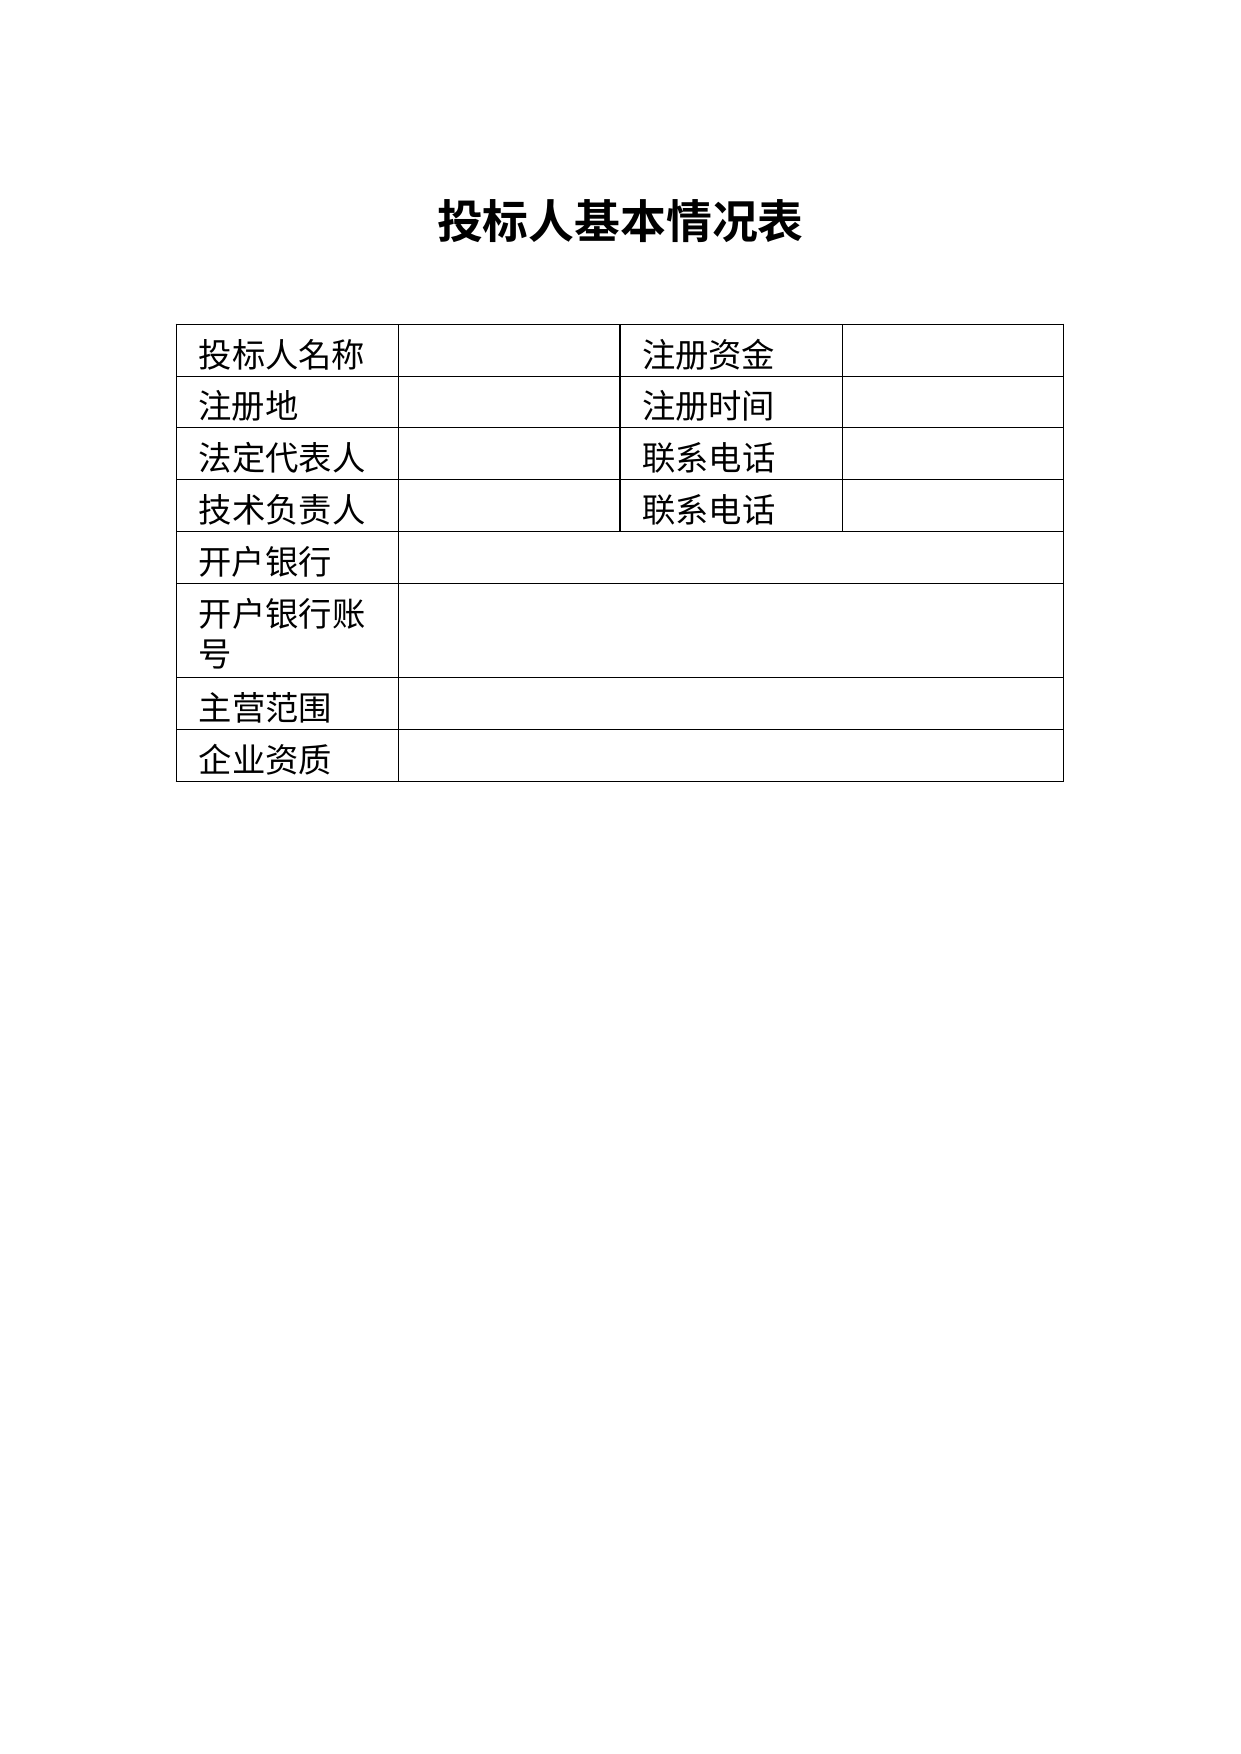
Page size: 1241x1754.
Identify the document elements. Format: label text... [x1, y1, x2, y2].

table_cell [399, 377, 619, 427]
table_cell 主营范围 [177, 678, 398, 729]
table_cell 开户银行账号 [177, 584, 398, 677]
subtitle 投标人基本情况表 [187, 189, 1053, 251]
table_cell [843, 428, 1063, 479]
table_header [399, 325, 619, 376]
table_cell [399, 532, 1063, 583]
table_cell 联系电话 [621, 428, 842, 479]
table_cell [843, 377, 1063, 427]
table_header [843, 325, 1063, 376]
table_cell 企业资质 [177, 730, 398, 781]
table_cell 注册时间 [621, 377, 842, 427]
table_cell [399, 678, 1063, 729]
table_cell 法定代表人 [177, 428, 398, 479]
table_header 注册资金 [621, 325, 842, 376]
table_cell 技术负责人 [177, 480, 398, 531]
table_header 投标人名称 [177, 325, 398, 376]
table_cell 联系电话 [621, 480, 842, 531]
table_cell [843, 480, 1063, 531]
table_cell 注册地 [177, 377, 398, 427]
table_cell [399, 584, 1063, 677]
table_cell [399, 428, 619, 479]
table_cell [399, 480, 619, 531]
table_cell 开户银行 [177, 532, 398, 583]
table_cell [399, 730, 1063, 781]
